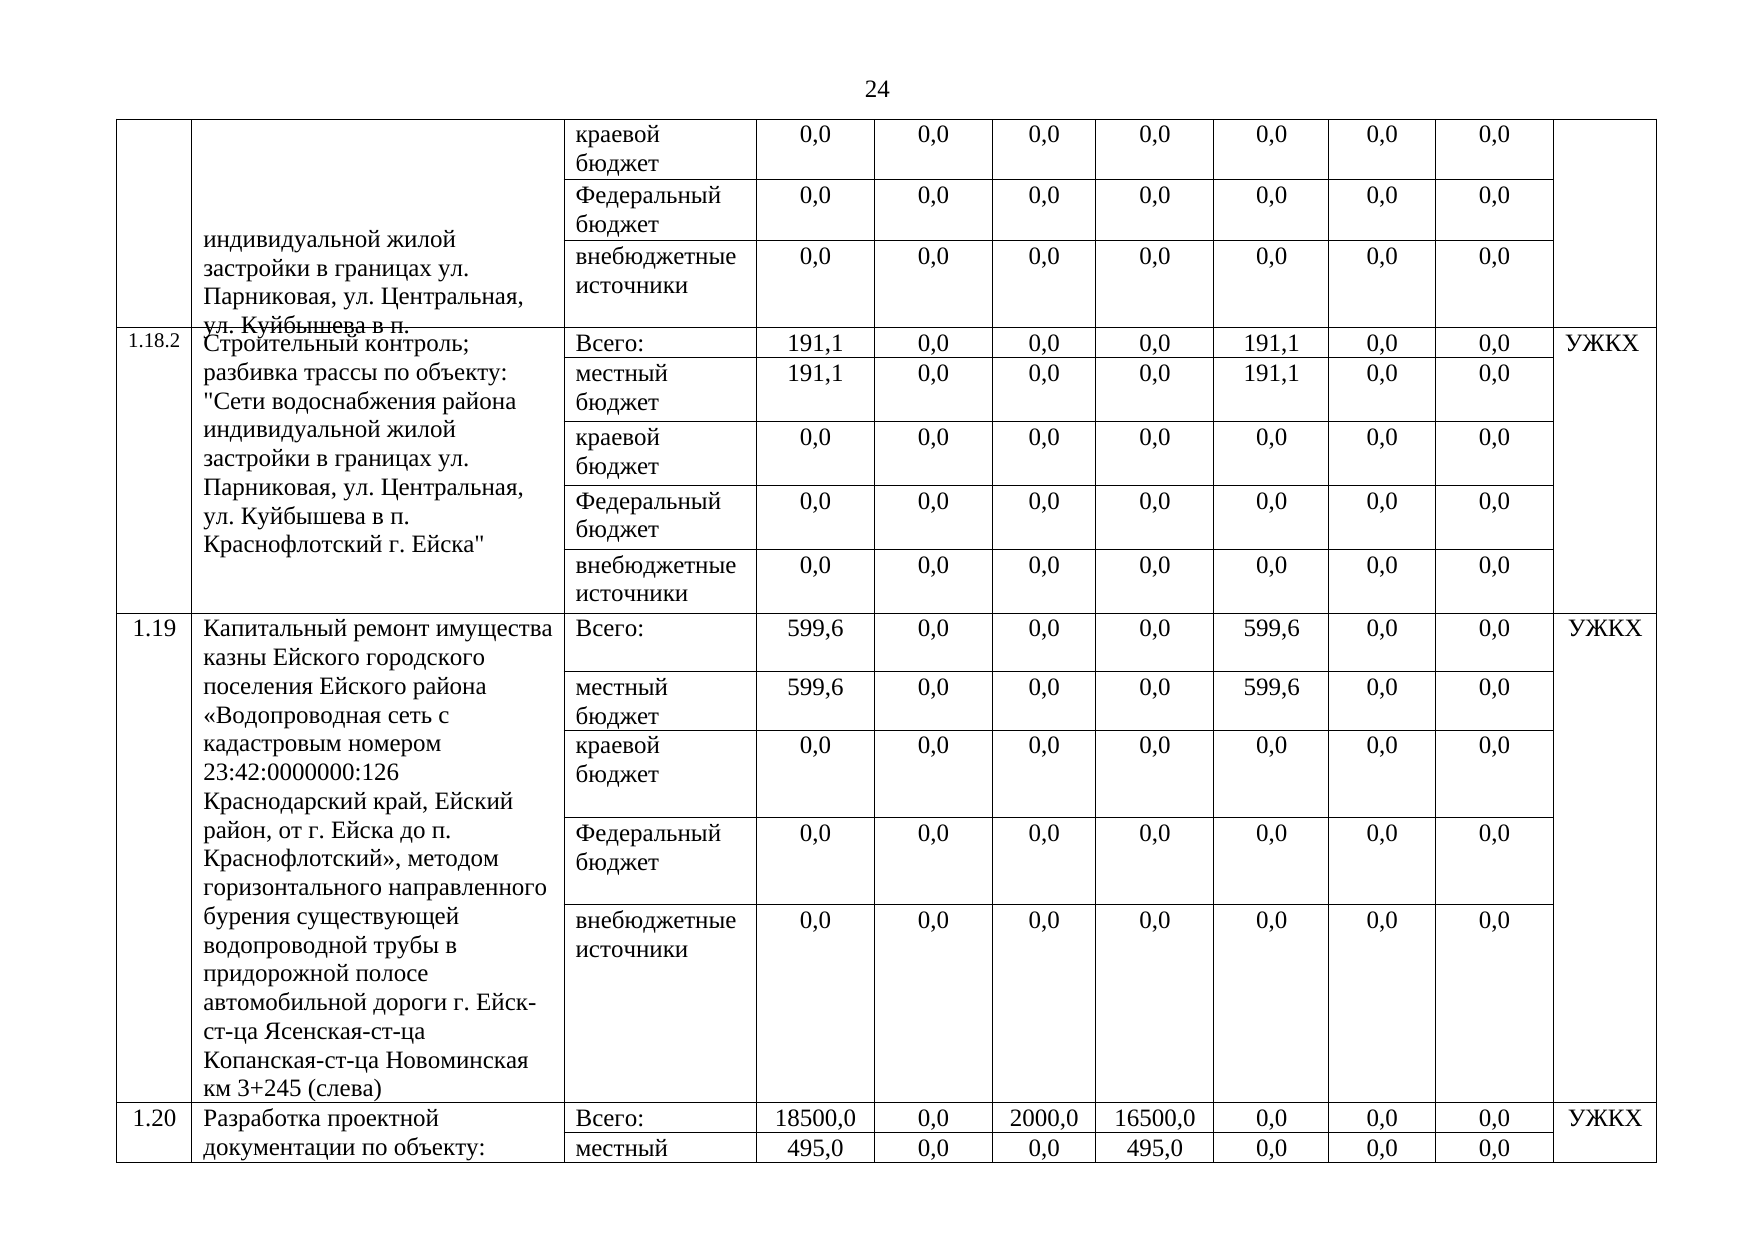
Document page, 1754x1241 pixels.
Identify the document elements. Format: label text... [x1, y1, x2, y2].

table_cell 599,6 [1214, 672, 1328, 729]
table_cell 0,0 [1329, 731, 1435, 817]
table_cell 0,0 [1436, 328, 1553, 357]
table_cell 0,0 [1214, 241, 1328, 327]
table_cell 0,0 [1096, 241, 1213, 327]
table_cell 0,0 [1436, 731, 1553, 817]
table_cell 0,0 [757, 422, 874, 485]
table_cell 0,0 [1214, 180, 1328, 240]
table_cell 0,0 [993, 905, 1095, 1102]
table_cell 0,0 [1329, 672, 1435, 729]
table_cell 0,0 [1436, 358, 1553, 421]
table_cell 0,0 [875, 1103, 992, 1132]
table_cell 0,0 [1096, 180, 1213, 240]
table_cell 0,0 [875, 328, 992, 357]
table_cell УЖКХ [1554, 1103, 1656, 1162]
table_cell 495,0 [1096, 1133, 1213, 1162]
table_cell 0,0 [875, 120, 992, 179]
table_cell 0,0 [875, 905, 992, 1102]
table_cell 0,0 [1096, 120, 1213, 179]
table_cell 0,0 [1329, 358, 1435, 421]
table_cell краевой бюджет [565, 120, 756, 179]
table_cell 0,0 [1436, 120, 1553, 179]
table_cell 0,0 [993, 1133, 1095, 1162]
table_cell краевой бюджет [565, 422, 756, 485]
table_cell 0,0 [993, 358, 1095, 421]
table_cell Всего: [565, 328, 756, 357]
table_cell местный бюджет [565, 672, 756, 729]
table_cell 599,6 [757, 672, 874, 729]
table_cell 0,0 [1436, 1103, 1553, 1132]
table_cell внебюджетные источники [565, 241, 756, 327]
table_cell 0,0 [993, 672, 1095, 729]
table_cell 191,1 [1214, 328, 1328, 357]
table_cell 0,0 [1329, 1133, 1435, 1162]
table_cell 0,0 [1329, 614, 1435, 671]
table_cell 0,0 [757, 550, 874, 612]
table_cell Федеральный бюджет [565, 180, 756, 240]
table_cell 0,0 [1214, 905, 1328, 1102]
table_cell 0,0 [1096, 731, 1213, 817]
table_cell 0,0 [1096, 614, 1213, 671]
table_cell 495,0 [757, 1133, 874, 1162]
table_cell 0,0 [1329, 486, 1435, 549]
table_cell Строительный контроль; разбивка трассы по объекту: "Сети водоснабжения района индивидуальной жилой застройки в границах ул. Парниковая, ул. Центральная, ул. Куйбышева в п. Краснофлотский г. Ейска" [192, 328, 564, 612]
table_cell 0,0 [1214, 120, 1328, 179]
table_cell 0,0 [875, 818, 992, 904]
table_cell УЖКХ [1554, 328, 1656, 612]
table_cell 0,0 [757, 905, 874, 1102]
table_cell 0,0 [1214, 550, 1328, 612]
table_cell 0,0 [1329, 1103, 1435, 1132]
table_cell внебюджетные источники [565, 905, 756, 1102]
table_cell 18500,0 [757, 1103, 874, 1132]
table_cell 0,0 [1214, 818, 1328, 904]
table_cell 0,0 [1096, 422, 1213, 485]
table_cell 191,1 [1214, 358, 1328, 421]
table_cell местный бюджет [565, 1133, 756, 1162]
table_cell 0,0 [993, 328, 1095, 357]
table_cell 0,0 [1436, 1133, 1553, 1162]
table_cell 191,1 [757, 328, 874, 357]
table_cell внебюджетные источники [565, 550, 756, 612]
table_cell 0,0 [875, 614, 992, 671]
table_cell 0,0 [1096, 672, 1213, 729]
table_cell 0,0 [1329, 120, 1435, 179]
table_cell 0,0 [875, 731, 992, 817]
table_cell краевой бюджет [565, 731, 756, 817]
table_cell УЖКХ [1554, 614, 1656, 1102]
table_cell 0,0 [993, 550, 1095, 612]
table_cell 0,0 [993, 614, 1095, 671]
table_cell 0,0 [1096, 905, 1213, 1102]
table_cell 0,0 [1436, 180, 1553, 240]
table_cell 0,0 [875, 672, 992, 729]
table_cell 0,0 [1436, 241, 1553, 327]
table_cell Федеральный бюджет [565, 486, 756, 549]
table_cell 0,0 [1436, 614, 1553, 671]
table_cell 0,0 [1329, 818, 1435, 904]
table_cell 0,0 [757, 818, 874, 904]
table_cell 0,0 [993, 818, 1095, 904]
table_cell 599,6 [757, 614, 874, 671]
table_cell 0,0 [757, 241, 874, 327]
table_cell 0,0 [1214, 1133, 1328, 1162]
table_cell 0,0 [1214, 422, 1328, 485]
table_cell 0,0 [1329, 550, 1435, 612]
table_cell Всего: [565, 614, 756, 671]
table_cell 0,0 [875, 486, 992, 549]
table_cell Капитальный ремонт имущества казны Ейского городского поселения Ейского района «Водопроводная сеть с кадастровым номером 23:42:0000000:126 Краснодарский край, Ейский район, от г. Ейска до п. Краснофлотский», методом горизонтального направленного бурения существующей водопроводной трубы в придорожной полосе автомобильной дороги г. Ейск-ст-ца Ясенская-ст-ца Копанская-ст-ца Новоминская км 3+245 (слева) [192, 614, 564, 1102]
table_cell 0,0 [993, 120, 1095, 179]
table_cell 0,0 [993, 241, 1095, 327]
table_cell 0,0 [1436, 672, 1553, 729]
table_cell 0,0 [1214, 731, 1328, 817]
table_cell 0,0 [1329, 180, 1435, 240]
table_cell 0,0 [1096, 358, 1213, 421]
table_cell 1.18.2 [117, 328, 191, 612]
table_cell Федеральный бюджет [565, 818, 756, 904]
table_cell 0,0 [1096, 818, 1213, 904]
table_cell 0,0 [993, 180, 1095, 240]
table_cell 0,0 [1214, 1103, 1328, 1132]
table_cell 0,0 [993, 486, 1095, 549]
table_cell 0,0 [1329, 905, 1435, 1102]
table_cell 0,0 [757, 180, 874, 240]
table_cell 0,0 [875, 180, 992, 240]
table_cell 0,0 [1329, 422, 1435, 485]
table_cell 0,0 [1436, 818, 1553, 904]
table_cell Всего: [565, 1103, 756, 1132]
table_cell 0,0 [757, 731, 874, 817]
table_cell 0,0 [993, 422, 1095, 485]
table_cell 0,0 [993, 731, 1095, 817]
table_cell 1.20 [117, 1103, 191, 1162]
table_cell 0,0 [1436, 422, 1553, 485]
table_cell 0,0 [1329, 241, 1435, 327]
table_cell 0,0 [1436, 550, 1553, 612]
table_cell 0,0 [1214, 486, 1328, 549]
table_cell Разработка проектной документации по объекту: "Строительство системы водоотведения посёлка Морской Ейского городского поселения Ейского района" [192, 1103, 564, 1162]
table_cell 16500,0 [1096, 1103, 1213, 1132]
table_cell 0,0 [1096, 486, 1213, 549]
table_cell 0,0 [875, 358, 992, 421]
table_cell 0,0 [875, 422, 992, 485]
table_cell 0,0 [1096, 328, 1213, 357]
table_cell 0,0 [1096, 550, 1213, 612]
table_cell местный бюджет [565, 358, 756, 421]
table_cell 0,0 [1329, 328, 1435, 357]
table_cell 191,1 [757, 358, 874, 421]
table_cell 599,6 [1214, 614, 1328, 671]
table_cell 0,0 [875, 1133, 992, 1162]
table_cell 0,0 [875, 241, 992, 327]
table_cell 0,0 [757, 486, 874, 549]
table_cell 0,0 [1436, 486, 1553, 549]
table_cell 2000,0 [993, 1103, 1095, 1132]
table_cell 0,0 [1436, 905, 1553, 1102]
table_cell 0,0 [757, 120, 874, 179]
table_cell 0,0 [875, 550, 992, 612]
table_cell 1.19 [117, 614, 191, 1102]
